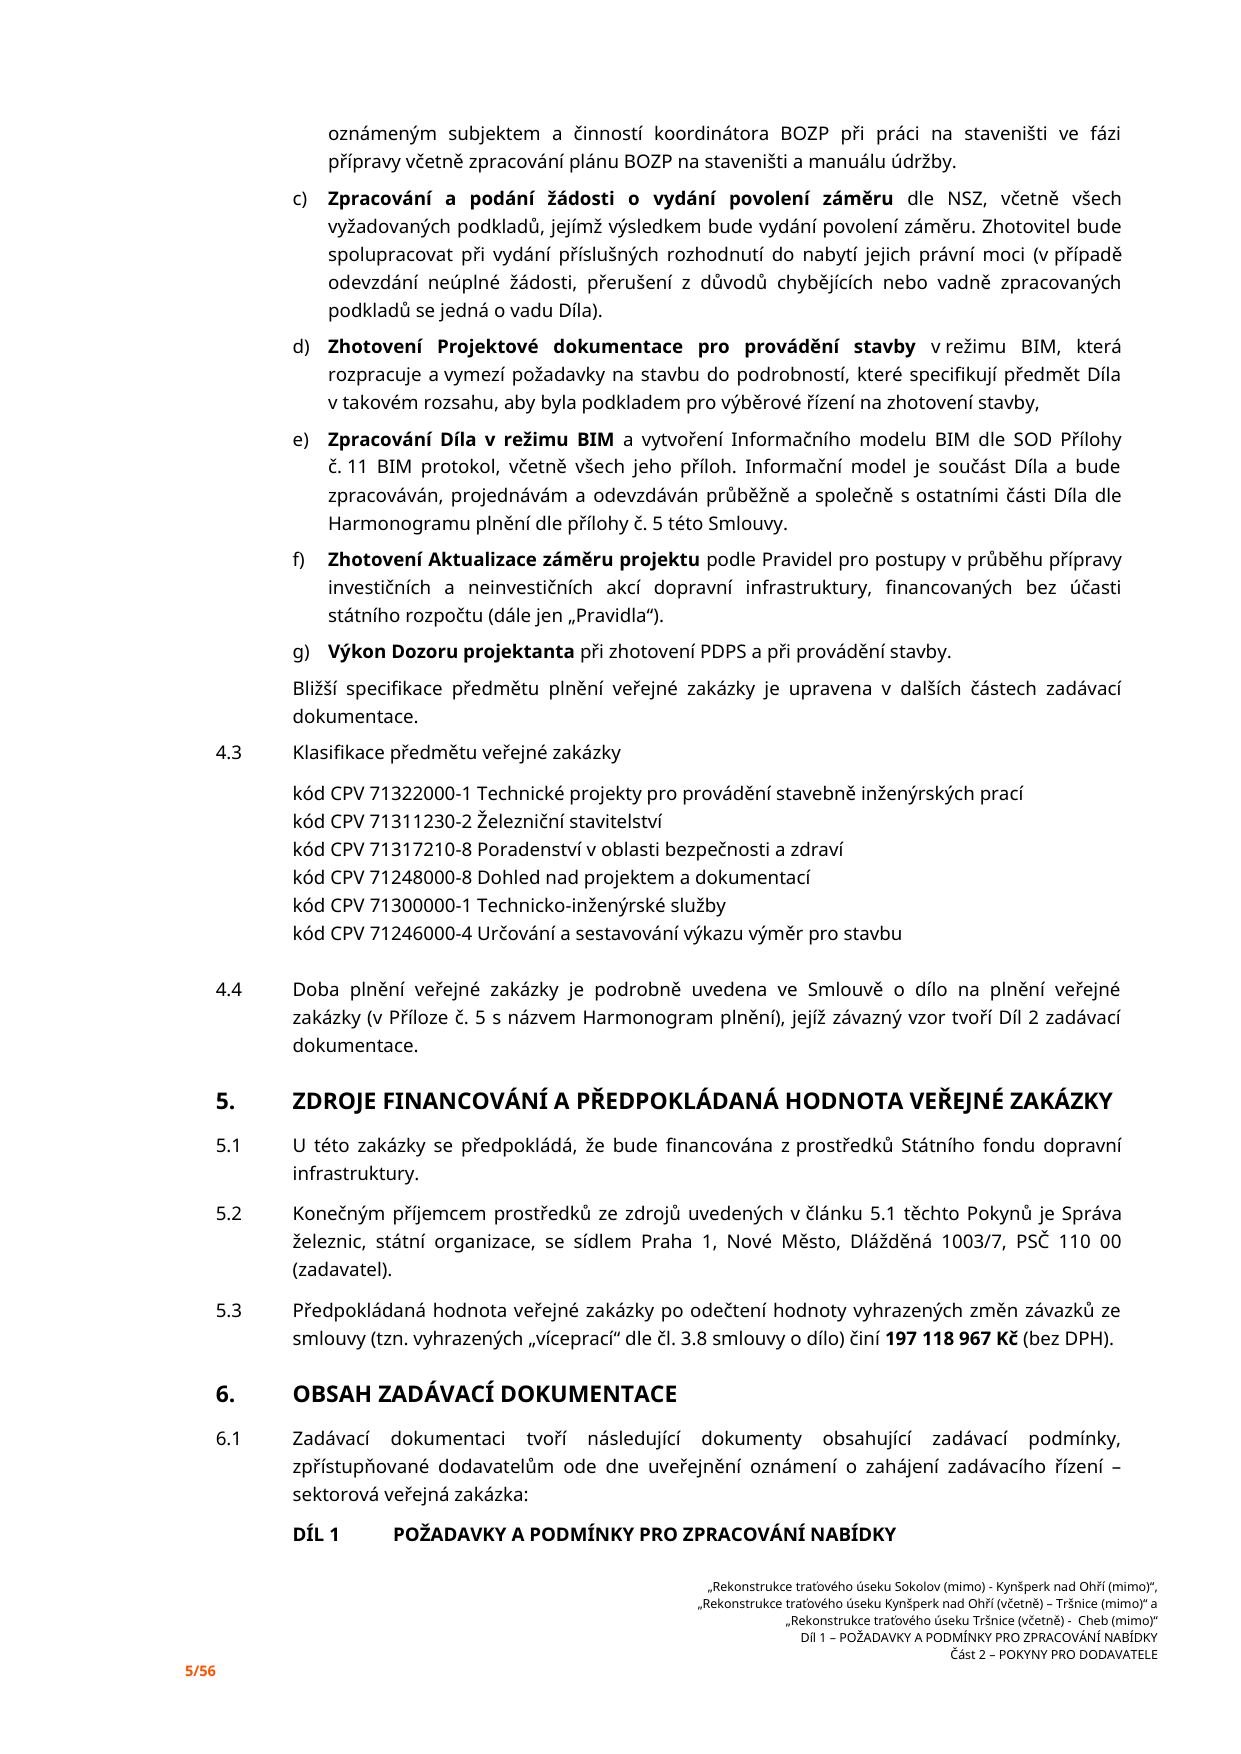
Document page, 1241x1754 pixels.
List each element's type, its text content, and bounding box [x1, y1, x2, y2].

list kód CPV 71322000-1 Technické projekty pro provádění stavebně inženýrských prací [292, 780, 1122, 805]
text Doba plnění veřejné zakázky je podrobně uvedena ve Smlouvě o dílo na plnění veřejné zakázky (v Příloze č. 5 s názvem Harmonogram plnění), jejíž závazný vzor tvoří Díl 2 zadávací dokumentace. [216, 976, 1122, 1058]
text U této zakázky se předpokládá, že bude financována z prostředků Státního fondu dopravní infrastruktury. [216, 1132, 1122, 1186]
list Zpracování Díla v režimu BIM a vytvoření Informačního modelu BIM dle SOD Přílohy č. 11 BIM protokol, včetně všech jeho příloh. Informační model je součást Díla a bude zpracováván, projednávám a odevzdáván průběžně a společně s ostatními části Díla dle Harmonogramu plnění dle přílohy č. 5 této Smlouvy. [292, 426, 1122, 535]
text Klasifikace předmětu veřejné zakázky [216, 739, 1122, 765]
text Bližší specifikace předmětu plnění veřejné zakázky je upravena v dalších částech zadávací dokumentace. [292, 675, 1122, 728]
list kód CPV 71248000-8 Dohled nad projektem a dokumentací [292, 864, 1122, 889]
list kód CPV 71246000-4 Určování a sestavování výkazu výměr pro stavbu [292, 920, 1122, 946]
text ZDROJE FINANCOVÁNÍ a PŘEDPOKLÁDANÁ HODNOTA VEŘEJNÉ ZAKÁZKY [216, 1085, 1122, 1116]
text Předpokládaná hodnota veřejné zakázky po odečtení hodnoty vyhrazených změn závazků ze smlouvy (tzn. vyhrazených „víceprací“ dle čl. 3.8 smlouvy o dílo) činí 197 118 967 Kč (bez DPH). [216, 1297, 1122, 1351]
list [292, 121, 1122, 174]
list kód CPV 71317210-8 Poradenství v oblasti bezpečnosti a zdraví [292, 836, 1122, 861]
list Zhotovení Aktualizace záměru projektu podle Pravidel pro postupy v průběhu přípravy investičních a neinvestičních akcí dopravní infrastruktury, financovaných bez účasti státního rozpočtu (dále jen „Pravidla“). [292, 546, 1122, 628]
list Výkon Dozoru projektanta při zhotovení PDPS a při provádění stavby. [292, 639, 1122, 664]
list Zpracování a podání žádosti o vydání povolení záměru dle NSZ, včetně všech vyžadovaných podkladů, jejímž výsledkem bude vydání povolení záměru. Zhotovitel bude spolupracovat při vydání příslušných rozhodnutí do nabytí jejich právní moci (v případě odevzdání neúplné žádosti, přerušení z důvodů chybějících nebo vadně zpracovaných podkladů se jedná o vadu Díla). [292, 185, 1122, 323]
list kód CPV 71300000-1 Technicko-inženýrské služby [292, 892, 1122, 917]
text OBSAH ZADÁVACÍ DOKUMENTACE [216, 1378, 1122, 1409]
text Konečným příjemcem prostředků ze zdrojů uvedených v článku 5.1 těchto Pokynů je Správa železnic, státní organizace, se sídlem Praha 1, Nové Město, Dlážděná 1003/7, PSČ 110 00 (zadavatel). [216, 1201, 1122, 1282]
list kód CPV 71311230-2 Železniční stavitelství [292, 808, 1122, 833]
text Zadávací dokumentaci tvoří následující dokumenty obsahující zadávací podmínky, zpřístupňované dodavatelům ode dne uveřejnění oznámení o zahájení zadávacího řízení – sektorová veřejná zakázka: [216, 1425, 1122, 1507]
text DÍL 1 POŽADAVKY A PODMÍNKY PRO ZPRACOVÁNÍ NABÍDKY [292, 1522, 1122, 1547]
list Zhotovení Projektové dokumentace pro provádění stavby v režimu BIM, která rozpracuje a vymezí požadavky na stavbu do podrobností, které specifikují předmět Díla v takovém rozsahu, aby byla podkladem pro výběrové řízení na zhotovení stavby, [292, 333, 1122, 415]
